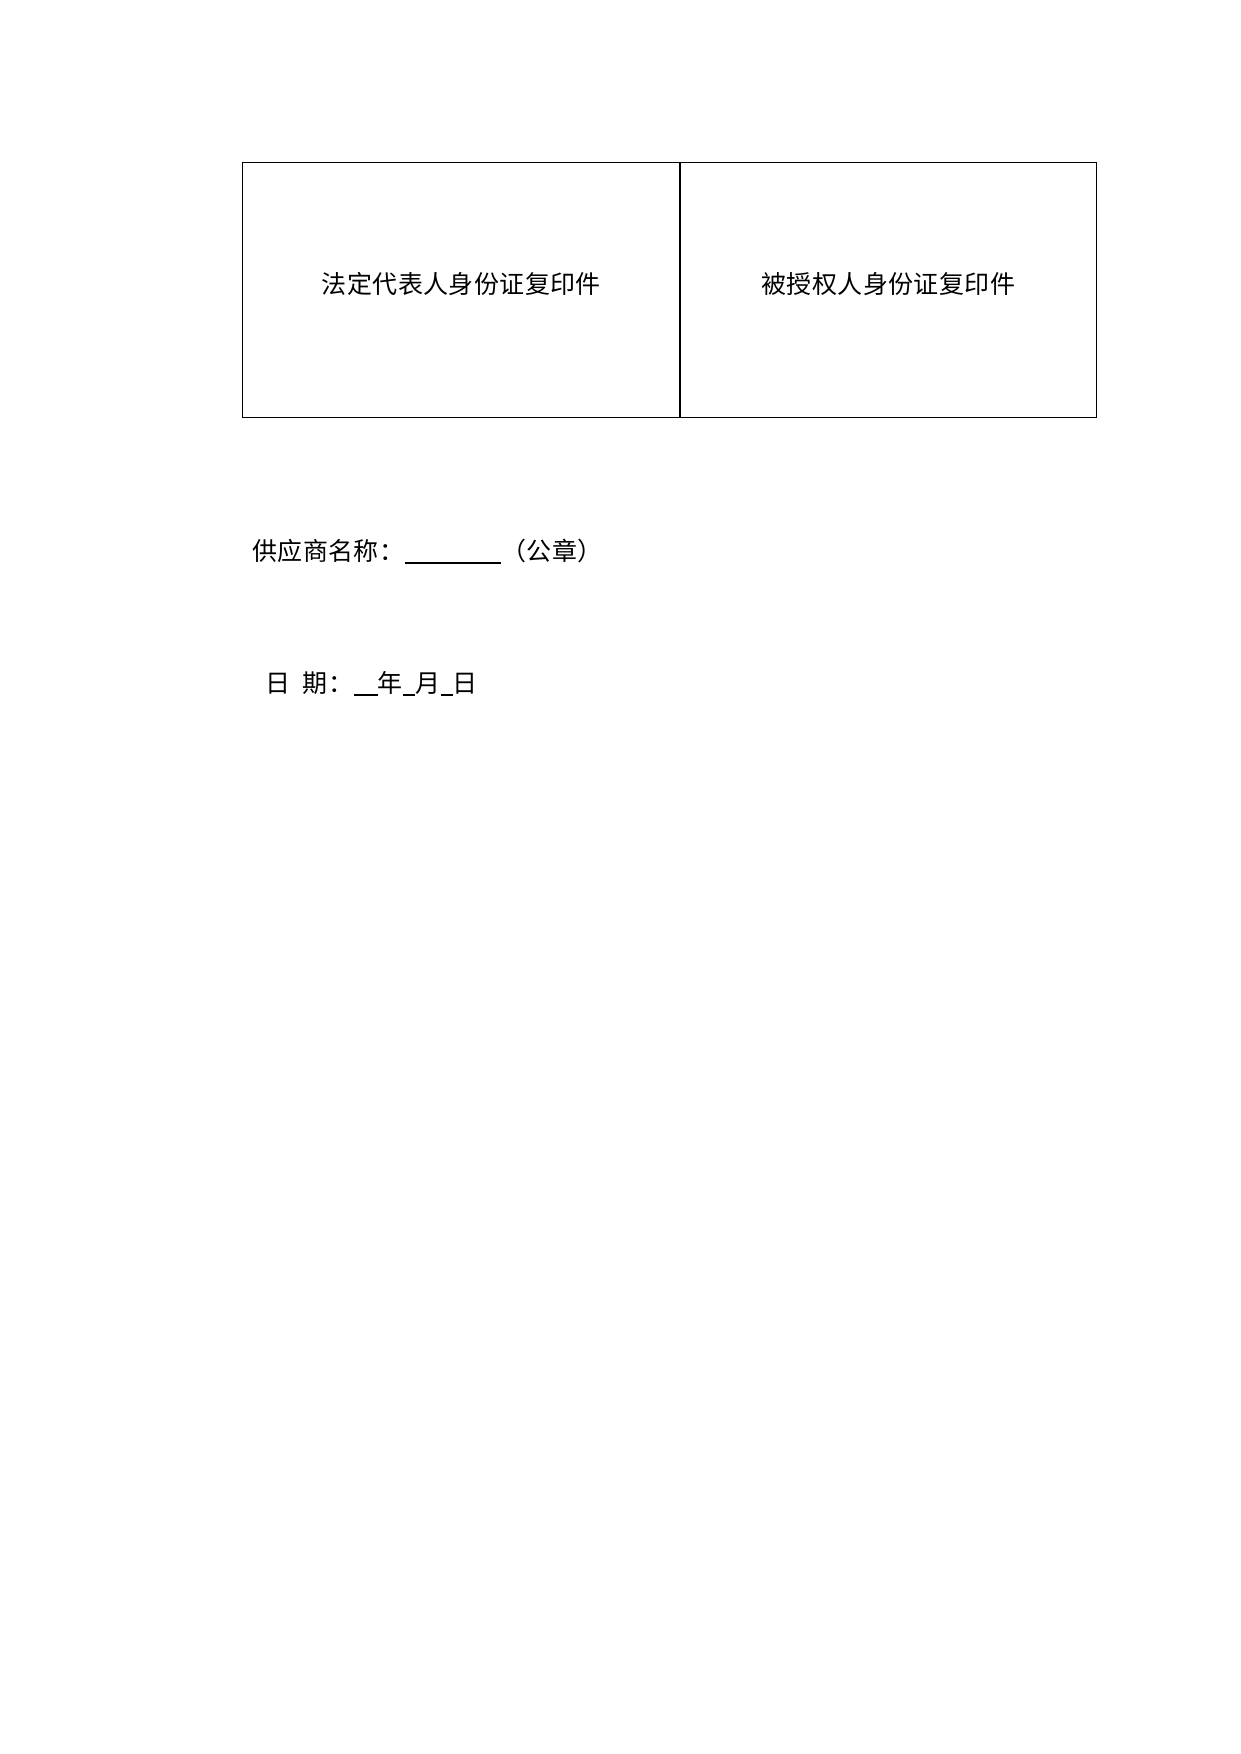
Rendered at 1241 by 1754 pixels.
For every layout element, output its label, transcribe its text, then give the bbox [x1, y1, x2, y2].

text 供应商名称： （公章） [187, 517, 1053, 582]
table_cell 法定代表人身份证复印件 [243, 163, 679, 417]
table_cell 被授权人身份证复印件 [681, 163, 1096, 417]
text 日 期： 年 月 日 [187, 649, 1053, 714]
